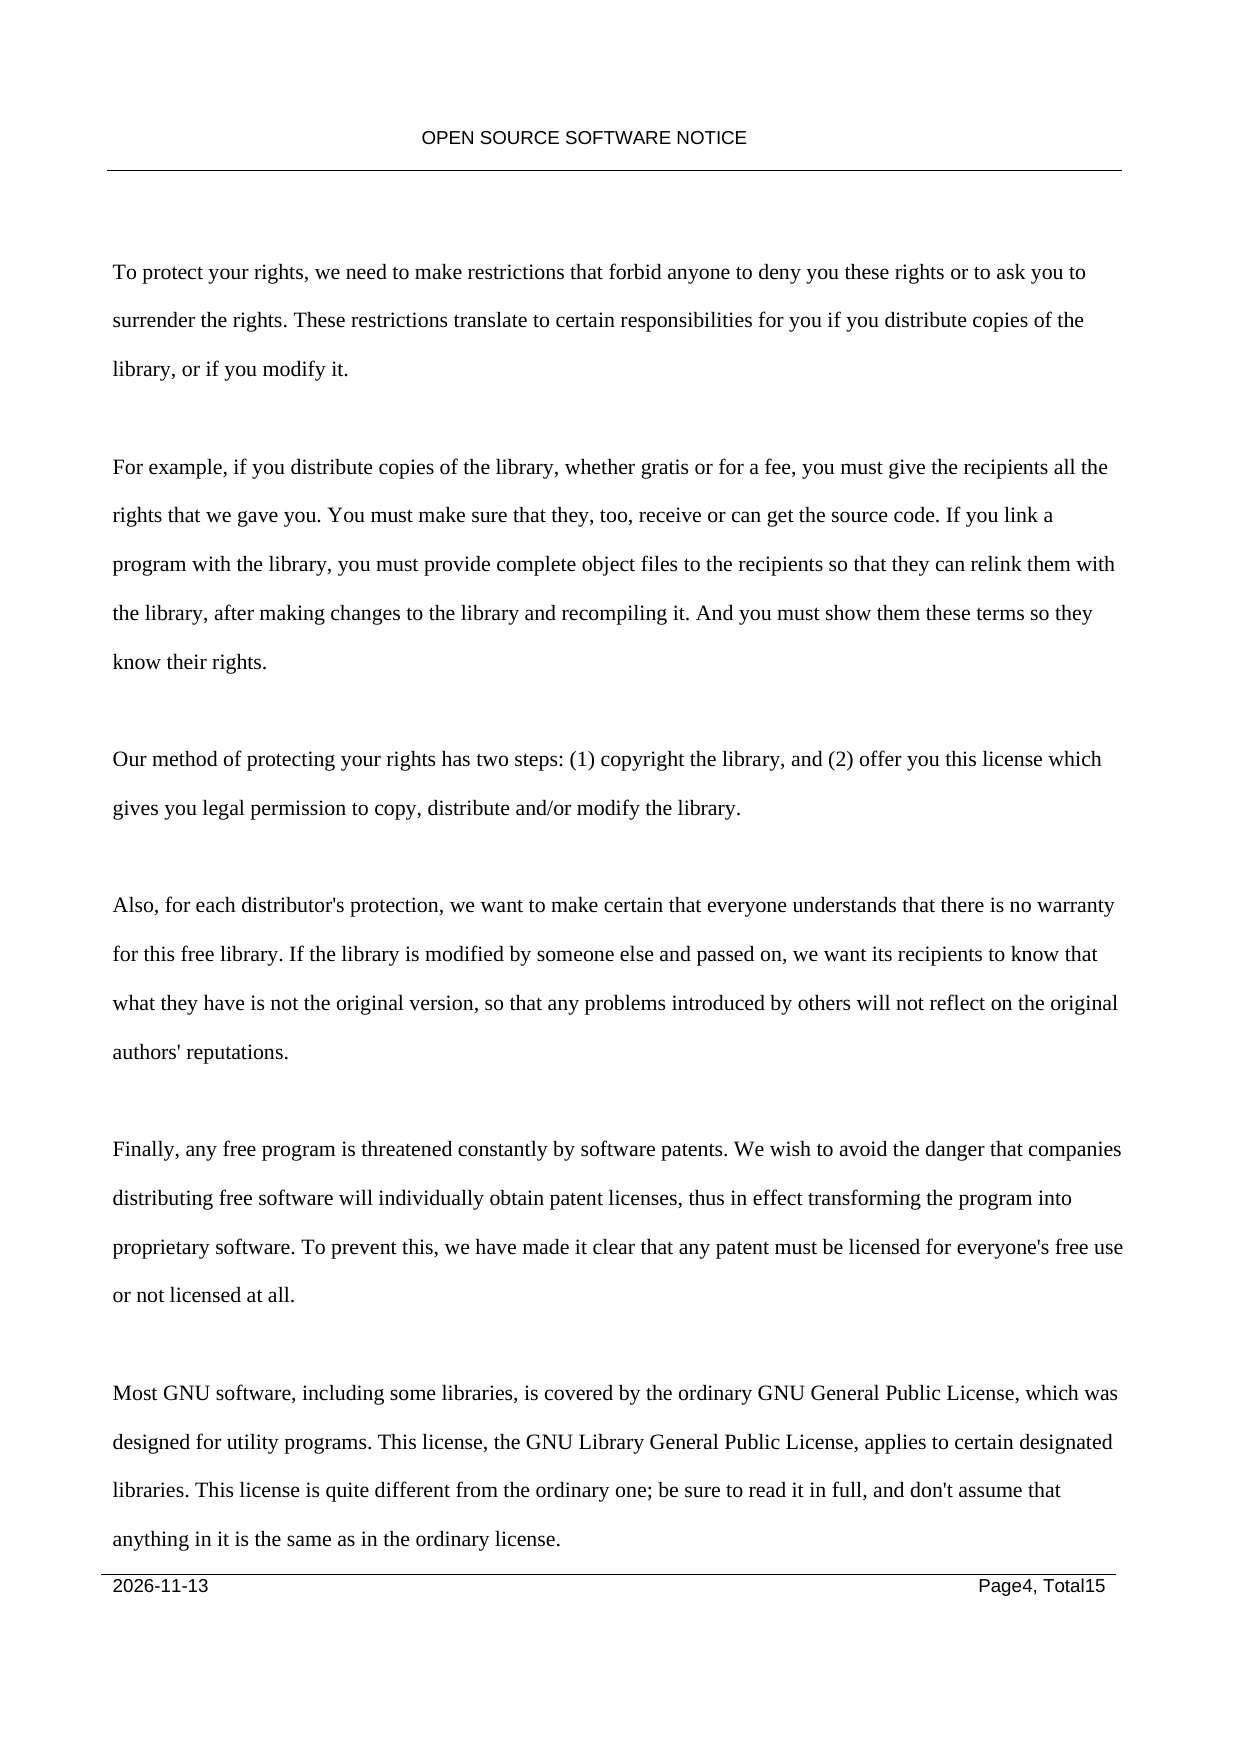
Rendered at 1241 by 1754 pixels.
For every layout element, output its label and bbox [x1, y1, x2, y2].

text [112, 206, 1128, 1555]
